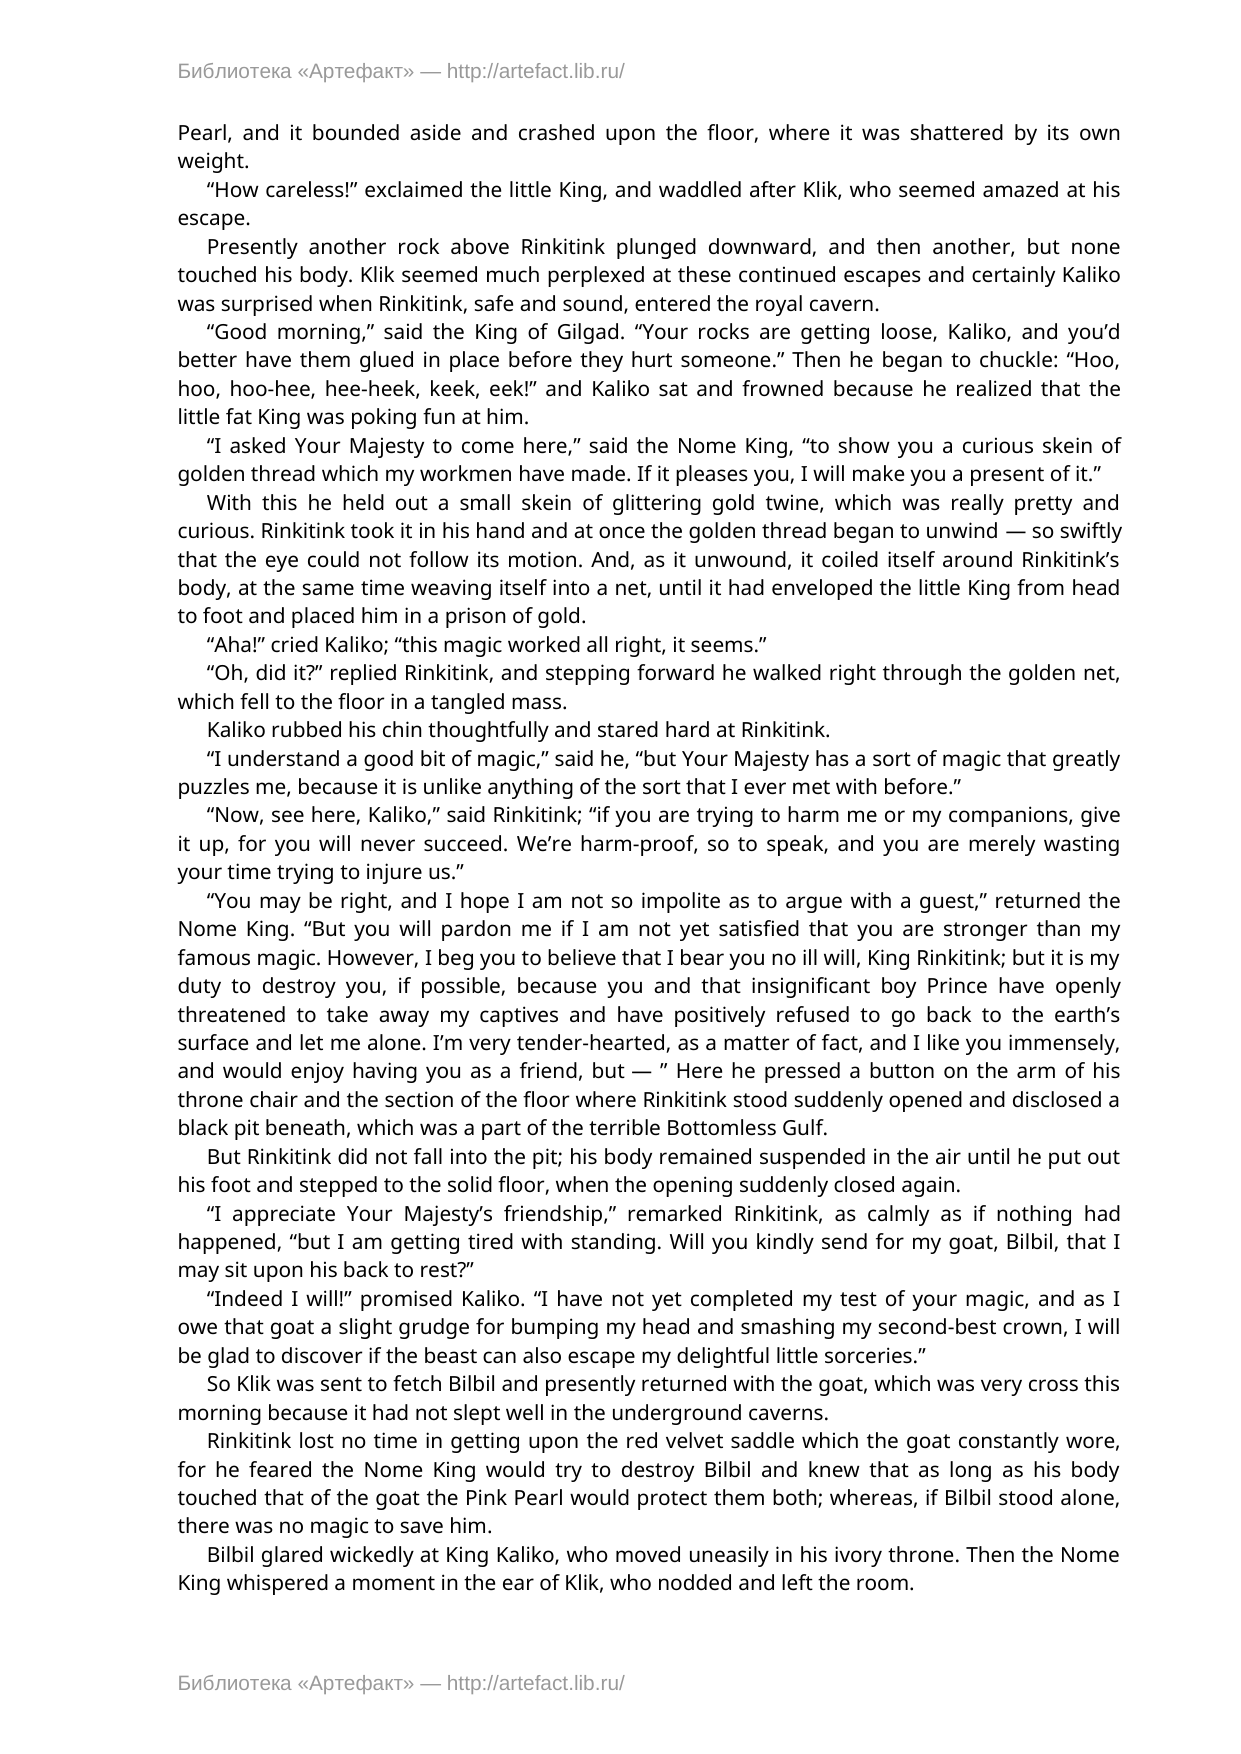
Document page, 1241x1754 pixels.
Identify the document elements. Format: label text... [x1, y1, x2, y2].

text So Klik was sent to fetch Bilbil and presently returned with the goat, which was very cross this morning because it had not slept well in the underground caverns. [177, 1369, 1122, 1426]
text “I understand a good bit of magic,” said he, “but Your Majesty has a sort of magic that greatly puzzles me, because it is unlike anything of the sort that I ever met with before.” [177, 744, 1122, 801]
text “Aha!” cried Kaliko; “this magic worked all right, it seems.” [177, 630, 1122, 658]
text “You may be right, and I hope I am not so impolite as to argue with a guest,” returned the Nome King. “But you will pardon me if I am not yet satisfied that you are stronger than my famous magic. However, I beg you to believe that I bear you no ill will, King Rinkitink; but it is my duty to destroy you, if possible, because you and that insignificant boy Prince have openly threatened to take away my captives and have positively refused to go back to the earth’s surface and let me alone. I’m very tender-hearted, as a matter of fact, and I like you immensely, and would enjoy having you as a friend, but — ” Here he pressed a button on the arm of his throne chair and the section of the floor where Rinkitink stood suddenly opened and disclosed a black pit beneath, which was a part of the terrible Bottomless Gulf. [177, 886, 1122, 1142]
text “I appreciate Your Majesty’s friendship,” remarked Rinkitink, as calmly as if nothing had happened, “but I am getting tired with standing. Will you kindly send for my goat, Bilbil, that I may sit upon his back to rest?” [177, 1199, 1122, 1284]
text “How careless!” exclaimed the little King, and waddled after Klik, who seemed amazed at his escape. [177, 175, 1122, 232]
text “Oh, did it?” replied Rinkitink, and stepping forward he walked right through the golden net, which fell to the floor in a tangled mass. [177, 658, 1122, 715]
text Presently another rock above Rinkitink plunged downward, and then another, but none touched his body. Klik seemed much perplexed at these continued escapes and certainly Kaliko was surprised when Rinkitink, safe and sound, entered the royal cavern. [177, 232, 1122, 317]
text “Now, see here, Kaliko,” said Rinkitink; “if you are trying to harm me or my companions, give it up, for you will never succeed. We’re harm-proof, so to speak, and you are merely wasting your time trying to injure us.” [177, 801, 1122, 886]
text “I asked Your Majesty to come here,” said the Nome King, “to show you a curious skein of golden thread which my workmen have made. If it pleases you, I will make you a present of it.” [177, 431, 1122, 488]
text But Rinkitink did not fall into the pit; his body remained suspended in the air until he put out his foot and stepped to the solid floor, when the opening suddenly closed again. [177, 1142, 1122, 1199]
text Kaliko rubbed his chin thoughtfully and stared hard at Rinkitink. [177, 715, 1122, 744]
text “Good morning,” said the King of Gilgad. “Your rocks are getting loose, Kaliko, and you’d better have them glued in place before they hurt someone.” Then he began to chuckle: “Hoo, hoo, hoo-hee, hee-heek, keek, eek!” and Kaliko sat and frowned because he realized that the little fat King was poking fun at him. [177, 317, 1122, 431]
text Rinkitink lost no time in getting upon the red velvet saddle which the goat constantly wore, for he feared the Nome King would try to destroy Bilbil and knew that as long as his body touched that of the goat the Pink Pearl would protect them both; whereas, if Bilbil stood alone, there was no magic to save him. [177, 1426, 1122, 1540]
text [177, 118, 1122, 175]
text Bilbil glared wickedly at King Kaliko, who moved uneasily in his ivory throne. Then the Nome King whispered a moment in the ear of Klik, who nodded and left the room. [177, 1540, 1122, 1597]
text With this he held out a small skein of glittering gold twine, which was really pretty and curious. Rinkitink took it in his hand and at once the golden thread began to unwind — so swiftly that the eye could not follow its motion. And, as it unwound, it coiled itself around Rinkitink’s body, at the same time weaving itself into a net, until it had enveloped the little King from head to foot and placed him in a prison of gold. [177, 488, 1122, 630]
text “Indeed I will!” promised Kaliko. “I have not yet completed my test of your magic, and as I owe that goat a slight grudge for bumping my head and smashing my second-best crown, I will be glad to discover if the beast can also escape my delightful little sorceries.” [177, 1284, 1122, 1369]
